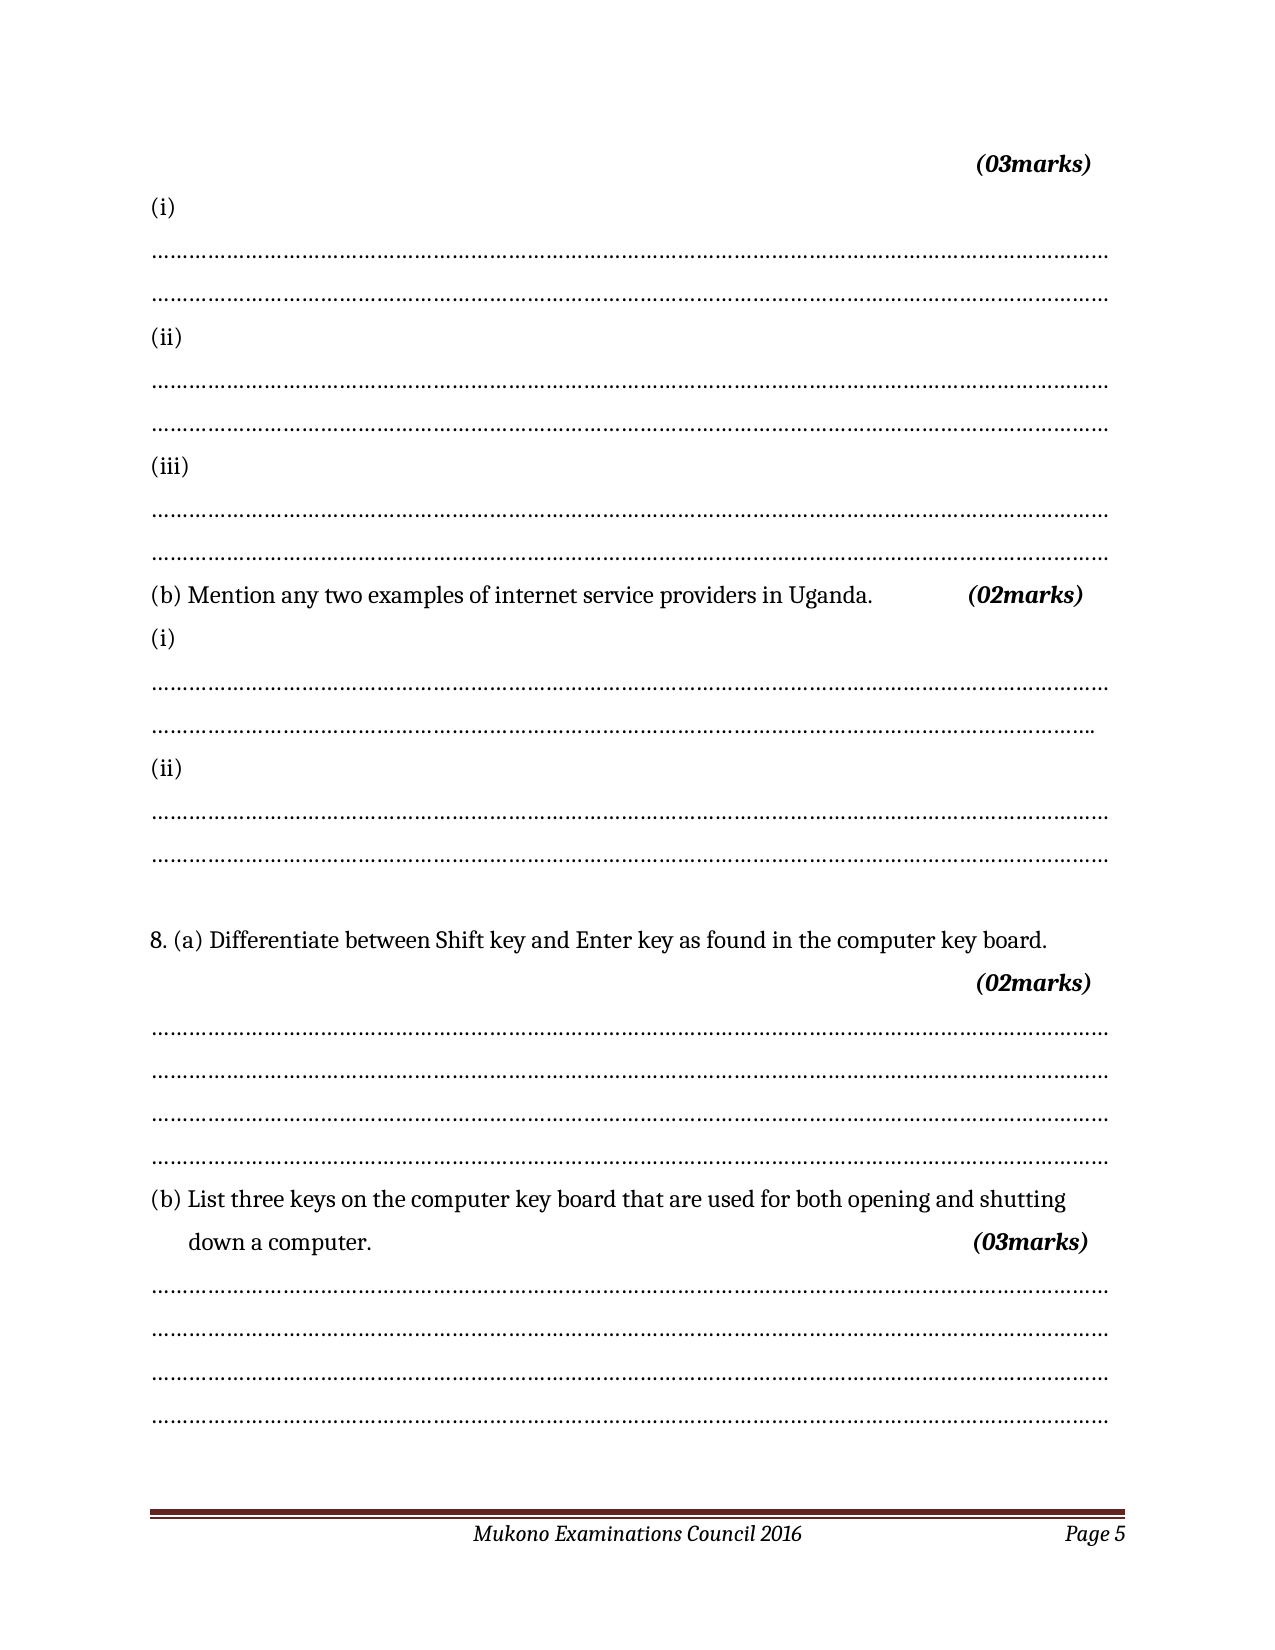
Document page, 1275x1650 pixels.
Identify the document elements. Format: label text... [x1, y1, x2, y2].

text (03marks) [900, 150, 1125, 179]
text (ii) ……………………………………………………………………………………………………………………………………………………………………………………………………………………………………………………………………………… [150, 322, 1125, 437]
text (iii) ……………………………………………………………………………………………………………………………………………………………………………………………………………………………………………………………………………… [150, 452, 1125, 567]
text 8. (a) Differentiate between Shift key and Enter key as found in the computer key board. [150, 926, 1125, 955]
text (i)……………………………………………………………………………………………………………………………………………………………………………………………………………………………………………………………………………. [150, 624, 1125, 739]
text (i) ……………………………………………………………………………………………………………………………………………………………………………………………………………………………………………………………………………… [150, 193, 1125, 308]
text down a computer. (03marks) [150, 1228, 1125, 1257]
text (ii) ……………………………………………………………………………………………………………………………………………………………………………………………………………………………………………………………………………… [150, 754, 1125, 869]
text (b) Mention any two examples of internet service providers in Uganda. (02marks) [150, 581, 1125, 610]
text (02marks) [900, 969, 1125, 998]
text (b) List three keys on the computer key board that are used for both opening and shutting [150, 1185, 1125, 1214]
